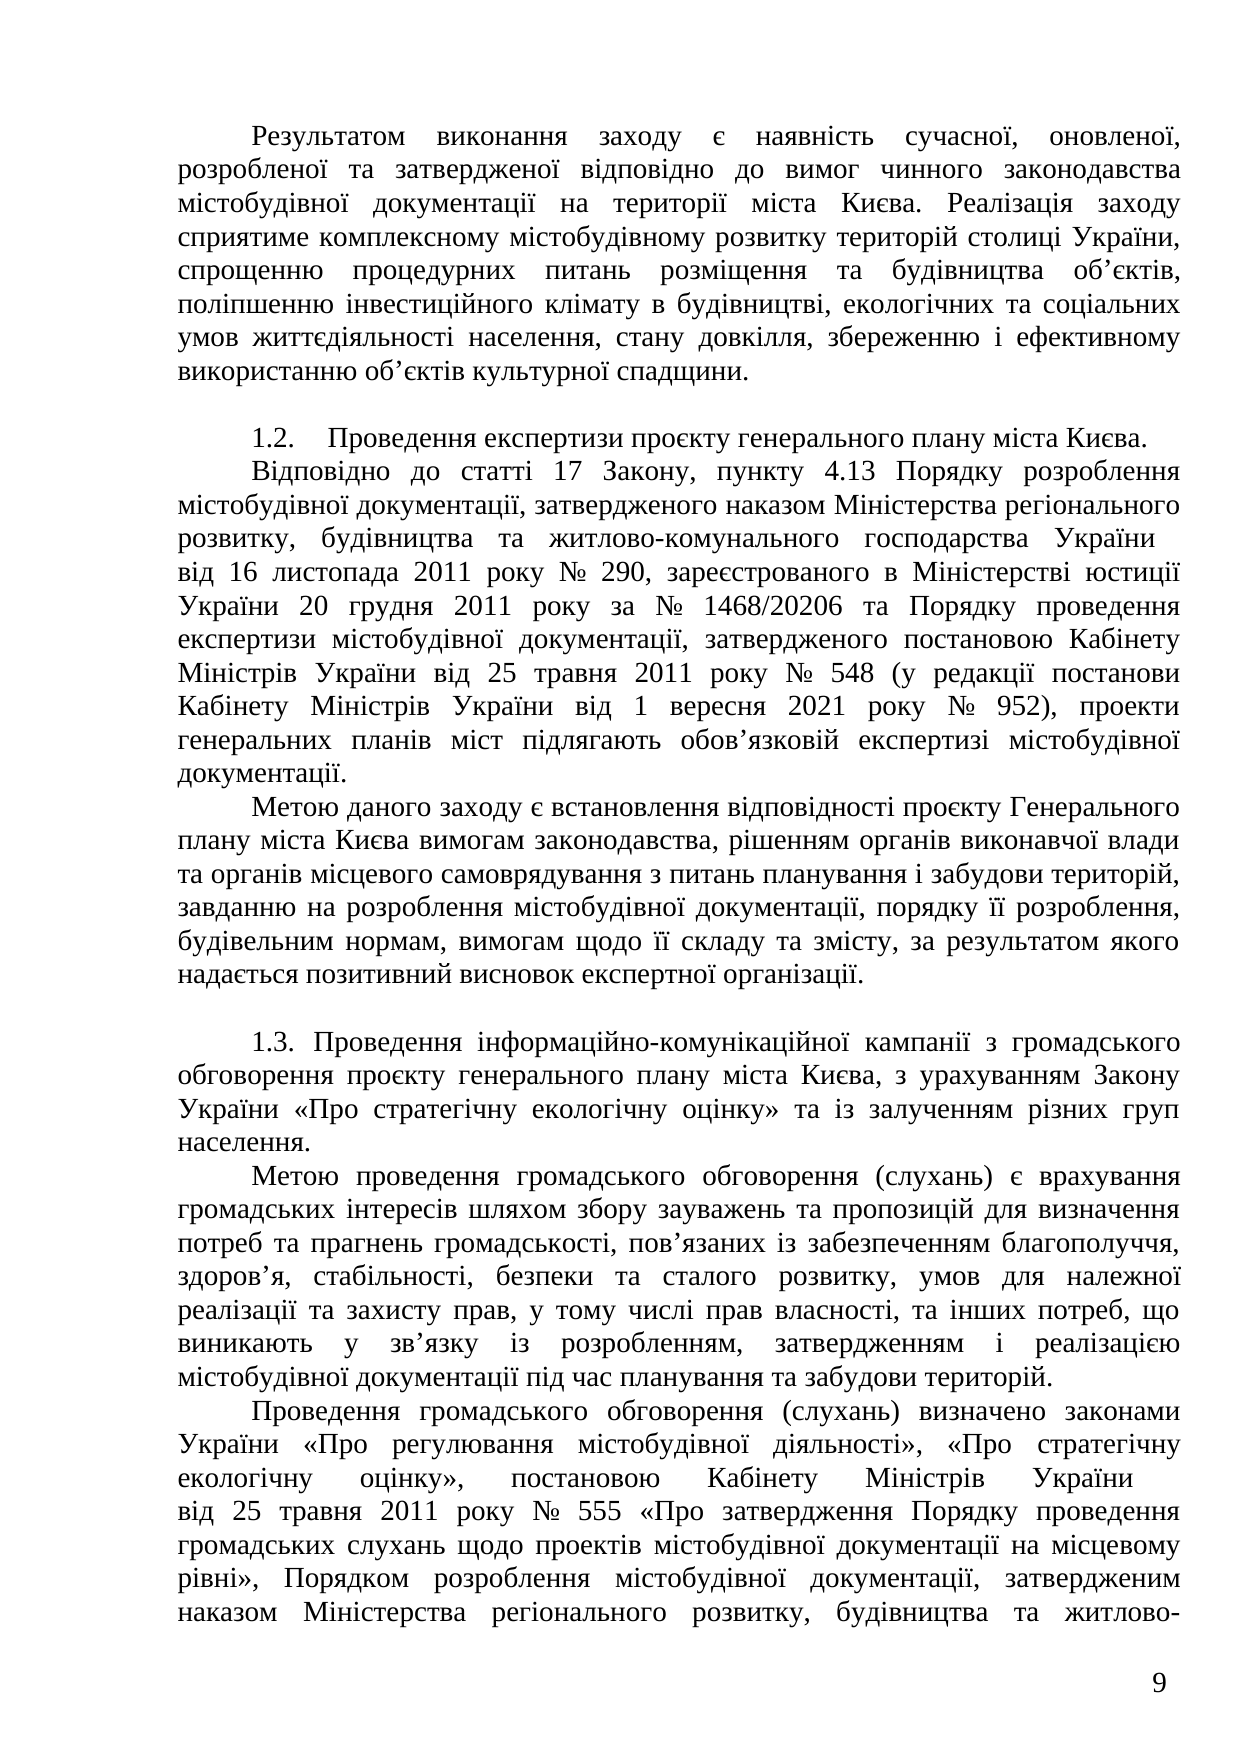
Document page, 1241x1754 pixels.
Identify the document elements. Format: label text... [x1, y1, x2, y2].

text Метою проведення громадського обговорення (слухань) є врахування громадських інтересів шляхом збору зауважень та пропозицій для визначення потреб та прагнень громадськості, пов’язаних із забезпеченням благополуччя, здоров’я, стабільності, безпеки та сталого розвитку, умов для належної реалізації та захисту прав, у тому числі прав власності, та інших потреб, що виникають у зв’язку із розробленням, затвердженням і реалізацією містобудівної документації під час планування та забудови територій. [177, 1158, 1181, 1393]
list Проведення інформаційно-комунікаційної кампанії з громадського обговорення проєкту генерального плану міста Києва, з урахуванням Закону України «Про стратегічну екологічну оцінку» та із залученням різних груп населення. [177, 1024, 1181, 1158]
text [177, 1393, 1181, 1627]
text Результатом виконання заходу є наявність сучасної, оновленої, розробленої та затвердженої відповідно до вимог чинного законодавства містобудівної документації на території міста Києва. Реалізація заходу сприятиме комплексному містобудівному розвитку територій столиці України, спрощенню процедурних питань розміщення та будівництва об’єктів, поліпшенню інвестиційного клімату в будівництві, екологічних та соціальних умов життєдіяльності населення, стану довкілля, збереженню і ефективному використанню об’єктів культурної спадщини. [177, 118, 1181, 386]
text Відповідно до статті 17 Закону, пункту 4.13 Порядку розроблення містобудівної документації, затвердженого наказом Міністерства регіонального розвитку, будівництва та житлово-комунального господарства України від 16 листопада 2011 року № 290, зареєстрованого в Міністерстві юстиції України 20 грудня 2011 року за № 1468/20206 та Порядку проведення експертизи містобудівної документації, затвердженого постановою Кабінету Міністрів України від 25 травня 2011 року № 548 (у редакції постанови Кабінету Міністрів України від 1 вересня 2021 року № 952), проекти генеральних планів міст підлягають обов’язковій експертизі містобудівної документації. [177, 453, 1181, 789]
list Проведення експертизи проєкту генерального плану міста Києва. [177, 420, 1181, 453]
text Метою даного заходу є встановлення відповідності проєкту Генерального плану міста Києва вимогам законодавства, рішенням органів виконавчої влади та органів місцевого самоврядування з питань планування і забудови територій, завданню на розроблення містобудівної документації, порядку її розроблення, будівельним нормам, вимогам щодо її складу та змісту, за результатом якого надається позитивний висновок експертної організації. [177, 789, 1181, 990]
